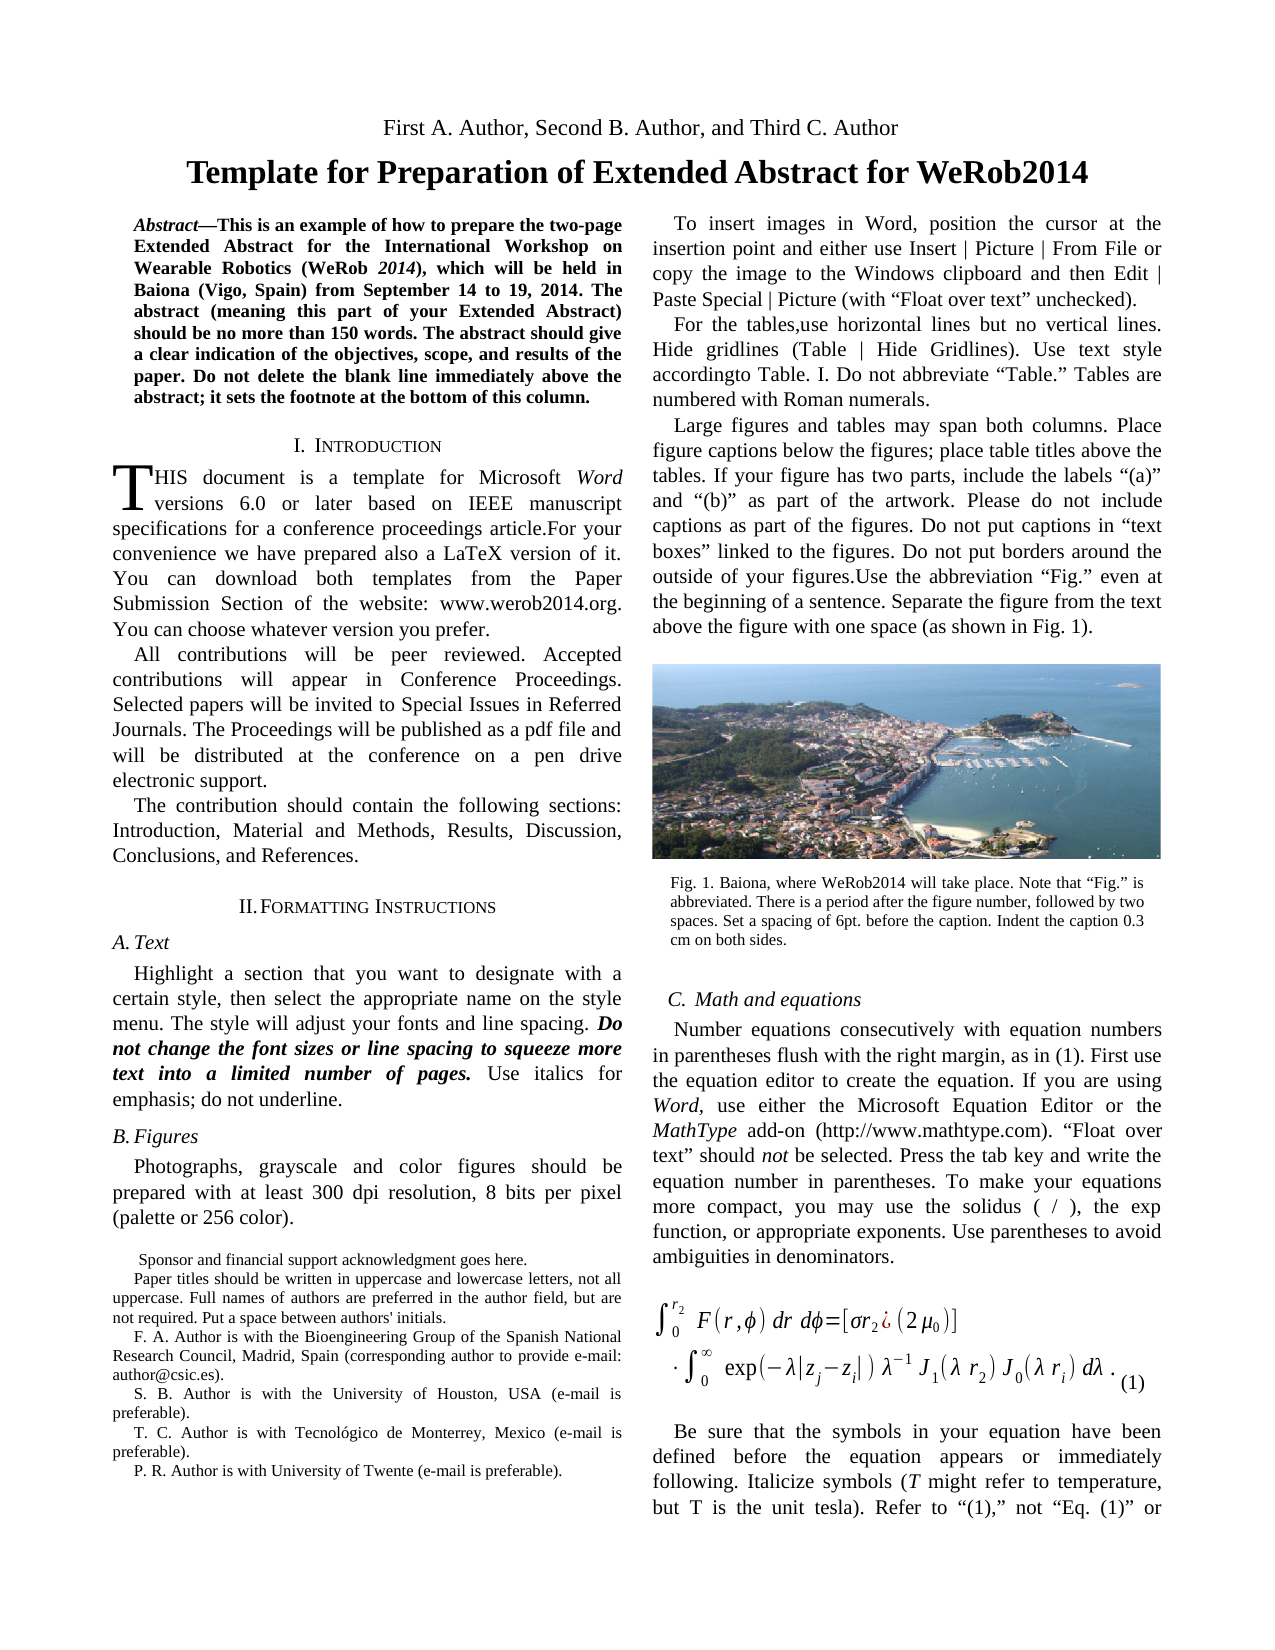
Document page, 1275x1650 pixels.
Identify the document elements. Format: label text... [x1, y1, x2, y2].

text The contribution should contain the following sections: Introduction, Material and Methods, Results, Discussion, Conclusions, and References. [112, 793, 622, 867]
text For the tables,use horizontal lines but no vertical lines. Hide gridlines (Table | Hide Gridlines). Use text style accordingto Table. I. Do not abbreviate “Table.” Tables are numbered with Roman numerals. [652, 312, 1162, 411]
subtitle Formatting Instructions [112, 893, 622, 918]
subtitle Text [112, 930, 622, 954]
text All contributions will be peer reviewed. Accepted contributions will appear in Conference Proceedings. Selected papers will be invited to Special Issues in Referred Journals. The Proceedings will be published as a pdf file and will be distributed at the conference on a pendrive electronic support. [112, 642, 622, 792]
subtitle Figures [112, 1124, 622, 1148]
text To insert images in Word, position the cursor at the insertion point and either use Insert | Picture | From File or copy the image to the Windows clipboard and then Edit | Paste Special | Picture (with “Float over text” unchecked). [652, 112, 1162, 311]
text (1) [652, 1295, 1162, 1394]
subtitle Math and equations [667, 987, 1162, 1011]
title Template for Preparation of Extended Abstract for WeRob2014 [150, 152, 1125, 190]
text First A. Author, Second B. Author, and Third C. Author [168, 114, 1113, 141]
text Large figures and tables may span both columns. Place figure captions below the figures; place table titles above the tables. If your figure has two parts, include the labels “(a)” and “(b)” as part of the artwork. Please do not include captions as part of the figures. Do not put captions in “text boxes” linked to the figures. Do not put borders around the outside of your figures.Use the abbreviation “Fig.” even at the beginning of a sentence. Separate the figure from the text above the figure with one space (as shown in Fig. 1). [652, 413, 1162, 638]
text Fig. 1. Baiona, where WeRob2014 will take place. Note that “Fig.” is abbreviated. There is a period after the figure number, followed by two spaces. Set a spacing of 6pt. before the caption. Indent the caption 0.3 cm on both sides. [670, 873, 1145, 949]
text Highlight a section that you want to designate with a certain style, then select the appropriate name on the style menu. The style will adjust your fonts and line spacing. Do not change the font sizes or line spacing to squeeze more text into a limited number of pages. Use italics for emphasis; do not underline. [112, 960, 622, 1111]
text Abstract—This is an example of how to prepare the two-page Extended Abstract for the International Workshop on Wearable Robotics (WeRob 2014), which will be held in Baiona (Vigo, Spain) from September 14 to 19, 2014. The abstract (meaning this part of your Extended Abstract) should be no more than 150 words. The abstract should give a clear indication of the objectives, scope, and results of the paper. Do not delete the blank line immediately above the abstract; it sets the footnote at the bottom of this column. [133, 214, 622, 408]
text Photographs, grayscale and color figures should be prepared with at least 300 dpi resolution, 8 bits per pixel (palette or 256 color). [112, 1154, 622, 1229]
picture [652, 664, 1161, 859]
text Number equations consecutively with equation numbers in parentheses flush with the right margin, as in (1). First use the equation editor to create the equation. If you are using Word, use either the Microsoft Equation Editor or the MathType add-on (http://www.mathtype.com). “Float over text” should not be selected. Press the tab key and write the equation number in parentheses. To make your equations more compact, you may use the solidus ( / ), the exp function, or appropriate exponents. Use parentheses to avoid ambiguities in denominators. [652, 1017, 1162, 1268]
subtitle INTRODUCTION [112, 433, 622, 457]
text HIS document is a template for Microsoft Word versions 6.0 or later based on IEEE manuscript specifications for a conference proceedings article.For your convenience we have prepared also a LaTeX version of it. You can download both templates from the Paper Submission Section of thewebsite: www.werob2014.org. You can choose whatever version you prefer. [112, 465, 622, 641]
